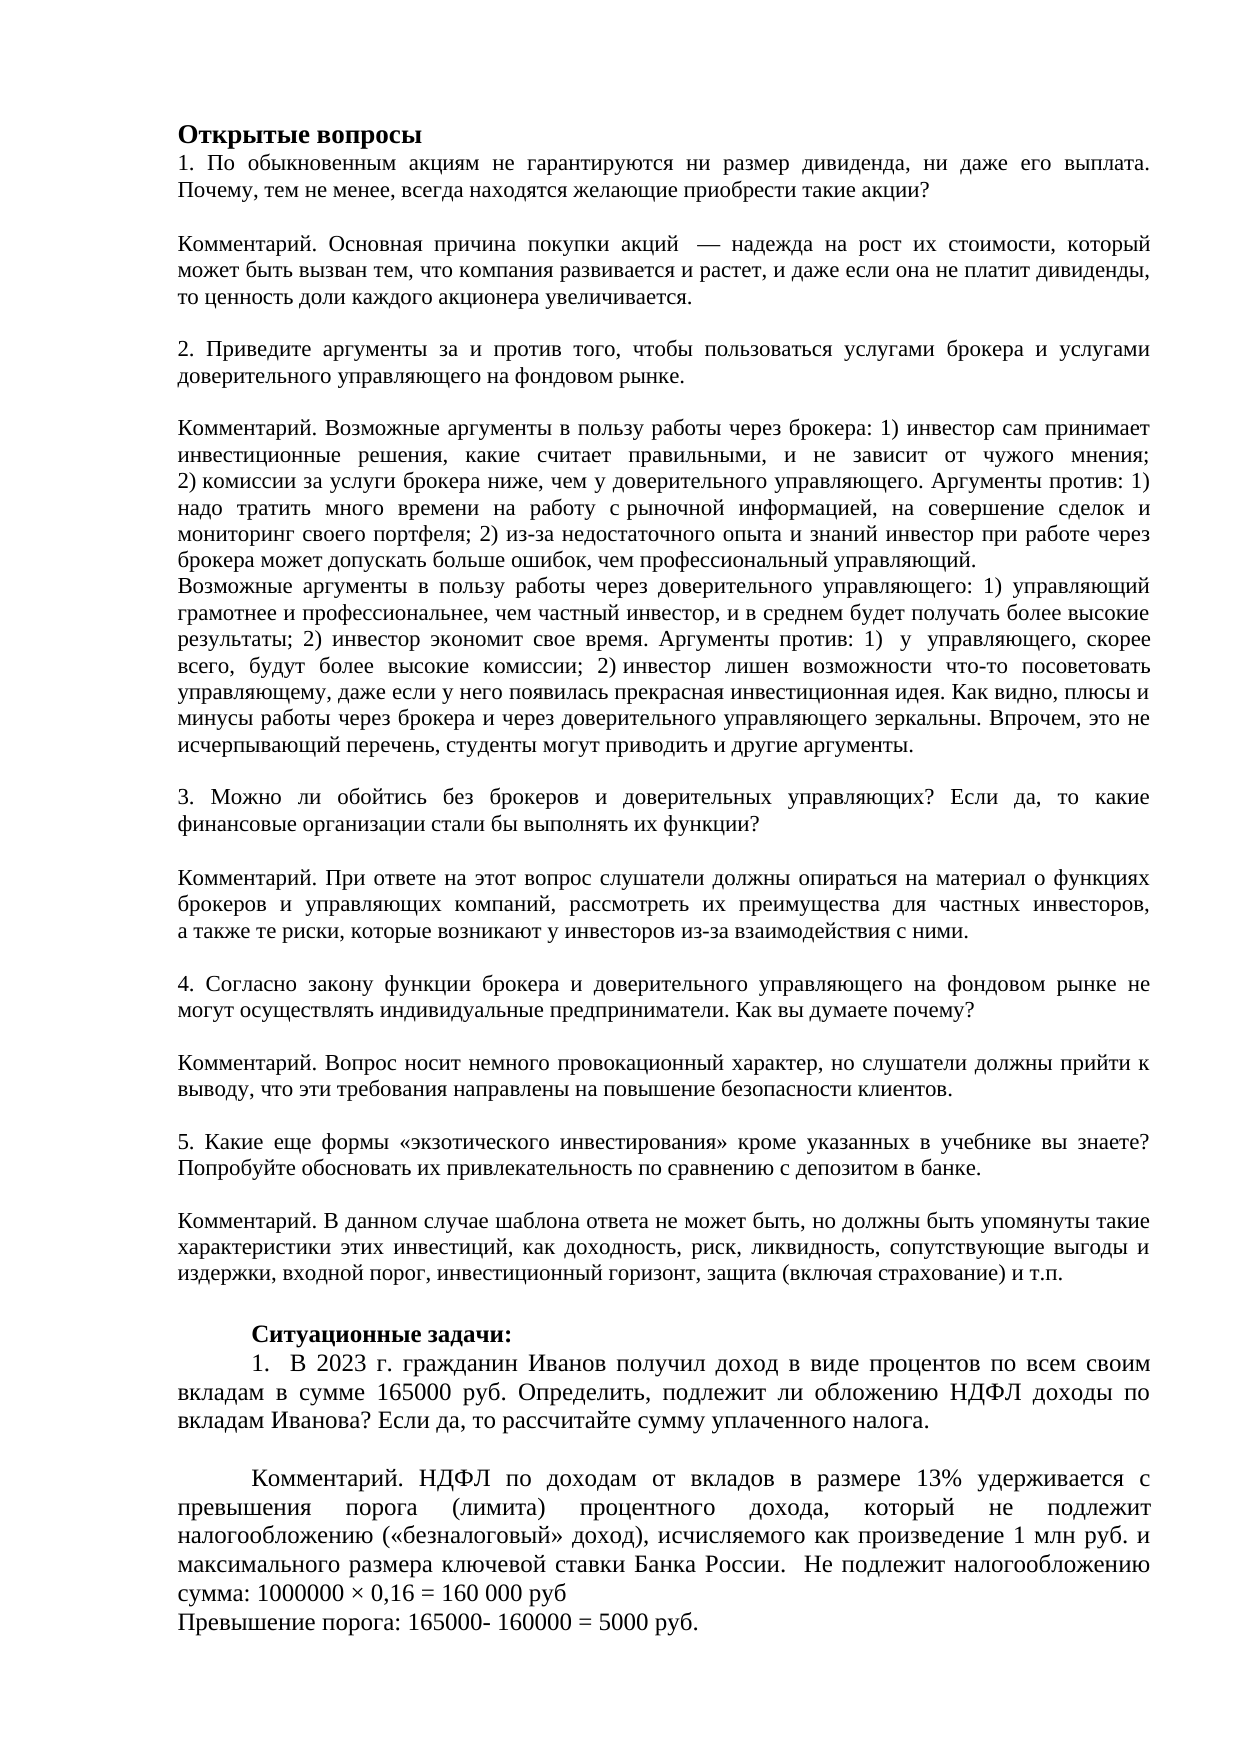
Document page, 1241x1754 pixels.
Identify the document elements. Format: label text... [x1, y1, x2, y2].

text Комментарий. НДФЛ по доходам от вкладов в размере 13% удерживается с превышения порога (лимита) процентного дохода, который не подлежит налогообложению («безналоговый» доход), исчисляемого как произведение 1 млн руб. и максимального размера ключевой ставки Банка России. Не подлежит налогообложению сумма: 1000000 × 0,16 = 160 000 руб [177, 1463, 1152, 1607]
text Возможные аргументы в пользу работы через доверительного управляющего: 1) управляющий грамотнее и профессиональнее, чем частный инвестор, и в среднем будет получать более высокие результаты; 2) инвестор экономит свое время. Аргументы против: 1) у управляющего, скорее всего, будут более высокие комиссии; 2) инвестор лишен возможности что-то посоветовать управляющему, даже если у него появилась прекрасная инвестиционная идея. Как видно, плюсы и минусы работы через брокера и через доверительного управляющего зеркальны. Впрочем, это не исчерпывающий перечень, студенты могут приводить и другие аргументы. [177, 573, 1152, 757]
text 3. Можно ли обойтись без брокеров и доверительных управляющих? Если да, то какие финансовые организации стали бы выполнять их функции? [177, 783, 1152, 836]
text Открытые вопросы [177, 118, 1152, 149]
text Комментарий. Возможные аргументы в пользу работы через брокера: 1) инвестор сам принимает инвестиционные решения, какие считает правильными, и не зависит от чужого мнения; 2) комиссии за услуги брокера ниже, чем у доверительного управляющего. Аргументы против: 1) надо тратить много времени на работу с рыночной информацией, на совершение сделок и мониторинг своего портфеля; 2) из-за недостаточного опыта и знаний инвестор при работе через брокера может допускать больше ошибок, чем профессиональный управляющий. [177, 414, 1152, 573]
text 4. Согласно закону функции брокера и доверительного управляющего на фондовом рынке не могут осуществлять индивидуальные предприниматели. Как вы думаете почему? [177, 969, 1152, 1022]
text Комментарий. Основная причина покупки акций — надежда на рост их стоимости, который может быть вызван тем, что компания развивается и растет, и даже если она не платит дивиденды, то ценность доли каждого акционера увеличивается. [177, 230, 1152, 309]
text Ситуационные задачи: [177, 1319, 1152, 1348]
text 5. Какие еще формы «экзотического инвестирования» кроме указанных в учебнике вы знаете? Попробуйте обосновать их привлекательность по сравнению с депозитом в банке. [177, 1128, 1152, 1180]
text Превышение порога: 165000- 160000 = 5000 руб. [177, 1607, 1152, 1636]
text 2. Приведите аргументы за и против того, чтобы пользоваться услугами брокера и услугами доверительного управляющего на фондовом рынке. [177, 335, 1152, 388]
text 1. По обыкновенным акциям не гарантируются ни размер дивиденда, ни даже его выплата. Почему, тем не менее, всегда находятся желающие приобрести такие акции? [177, 149, 1152, 202]
text Комментарий. При ответе на этот вопрос слушатели должны опираться на материал о функциях брокеров и управляющих компаний, рассмотреть их преимущества для частных инвесторов, а также те риски, которые возникают у инвесторов из-за взаимодействия с ними. [177, 864, 1152, 943]
text 1. В 2023 г. гражданин Иванов получил доход в виде процентов по всем своим вкладам в сумме 165000 руб. Определить, подлежит ли обложению НДФЛ доходы по вкладам Иванова? Если да, то рассчитайте сумму уплаченного налога. [177, 1348, 1152, 1434]
text Комментарий. Вопрос носит немного провокационный характер, но слушатели должны прийти к выводу, что эти требования направлены на повышение безопасности клиентов. [177, 1049, 1152, 1101]
text Комментарий. В данном случае шаблона ответа не может быть, но должны быть упомянуты такие характеристики этих инвестиций, как доходность, риск, ликвидность, сопутствующие выгоды и издержки, входной порог, инвестиционный горизонт, защита (включая страхование) и т.п. [177, 1207, 1152, 1286]
